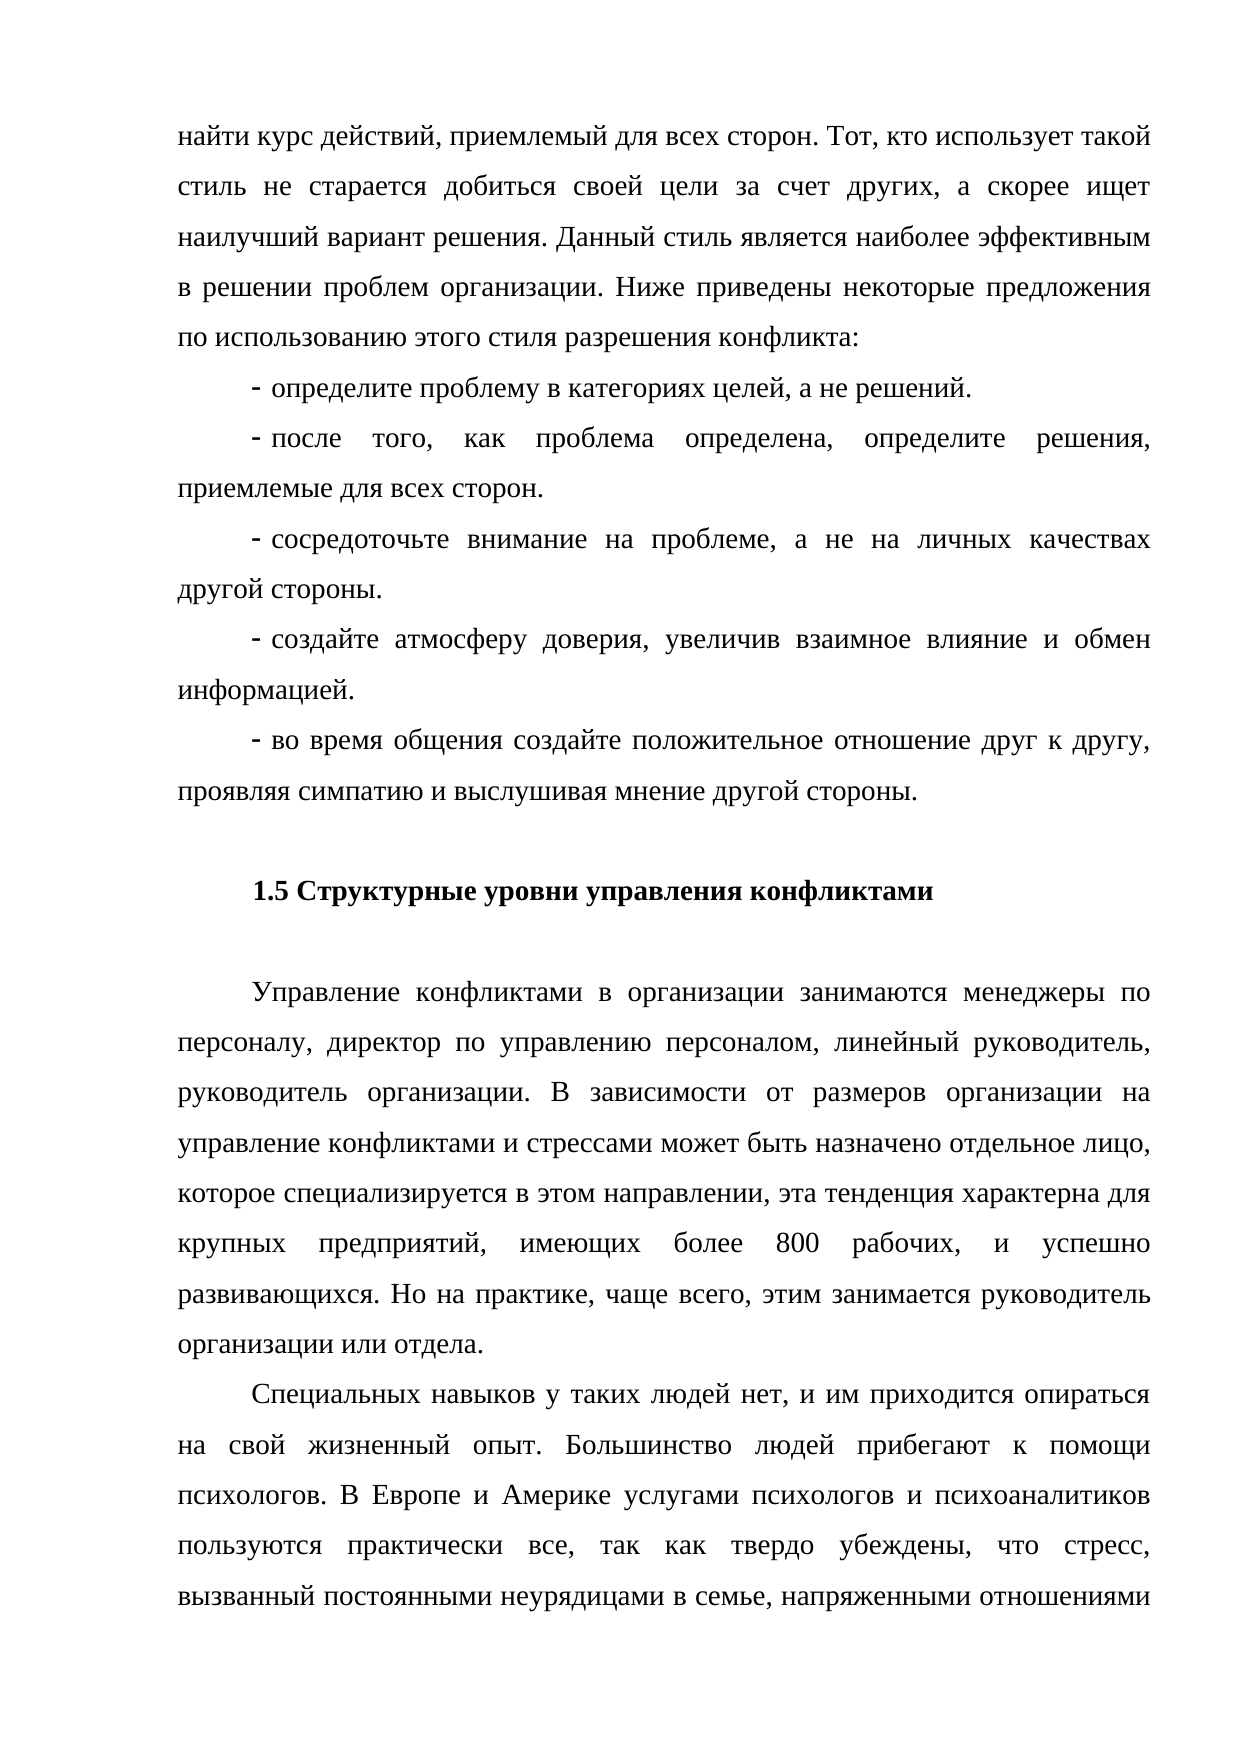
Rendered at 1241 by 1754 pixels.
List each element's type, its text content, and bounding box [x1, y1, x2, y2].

list сосредоточьте внимание на проблеме, а не на личных качествах другой стороны. [177, 521, 1152, 605]
text Управление конфликтами в организации занимаются менеджеры по персоналу, директор по управлению персоналом, линейный руководитель, руководитель организации. В зависимости от размеров организации на управление конфликтами и стрессами может быть назначено отдельное лицо, которое специализируется в этом направлении, эта тенденция характерна для крупных предприятий, имеющих более 800 рабочих, и успешно развивающихся. Но на практике, чаще всего, этим занимается руководитель организации или отдела. [177, 974, 1152, 1360]
list во время общения создайте положительное отношение друг к другу, проявляя симпатию и выслушивая мнение другой стороны. [177, 722, 1152, 806]
list определите проблему в категориях целей, а не решений. [177, 370, 1152, 403]
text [177, 1376, 1152, 1611]
list создайте атмосферу доверия, увеличив взаимное влияние и обмен информацией. [177, 622, 1152, 706]
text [177, 118, 1152, 353]
list после того, как проблема определена, определите решения, приемлемые для всех сторон. [177, 420, 1152, 504]
text 1.5 Структурные уровни управления конфликтами [177, 873, 1152, 907]
